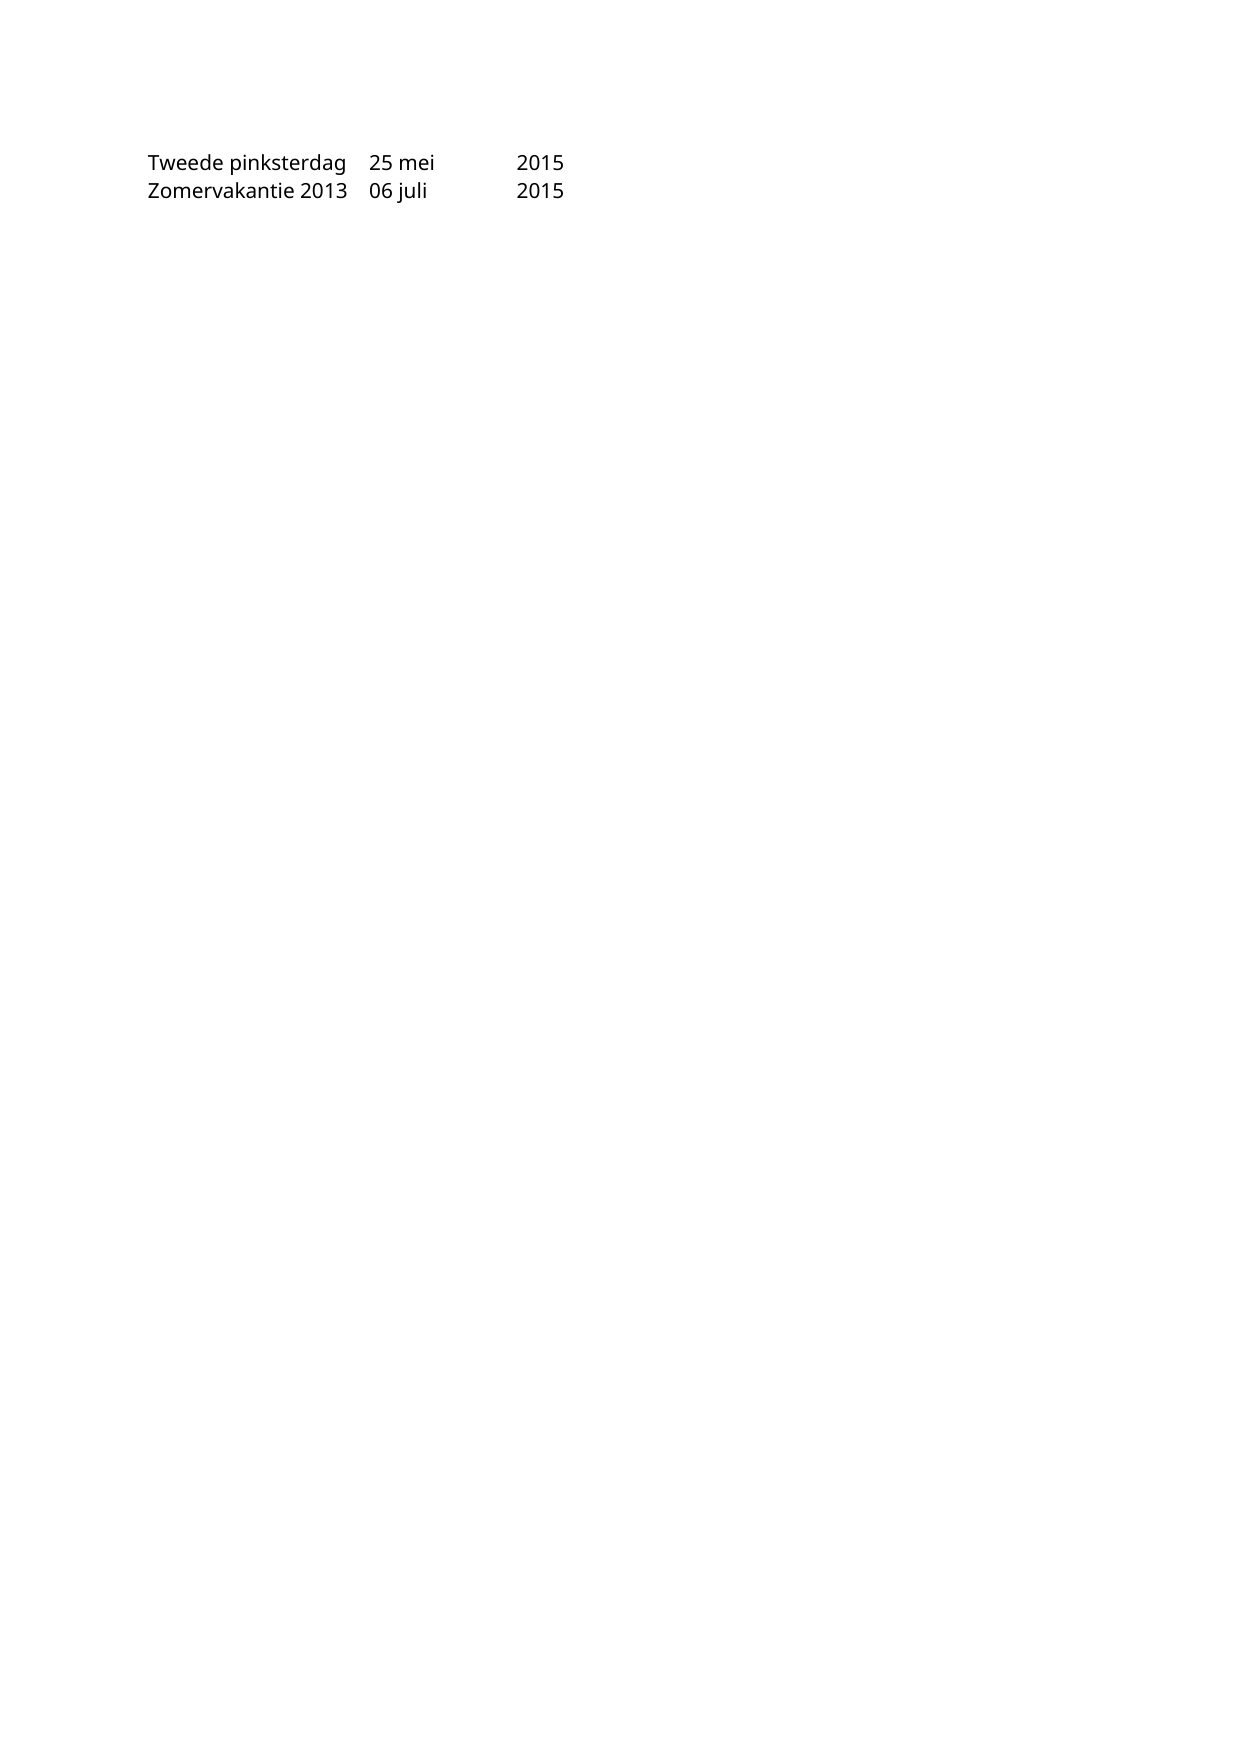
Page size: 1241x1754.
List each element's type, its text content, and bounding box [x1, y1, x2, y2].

text Tweede pinksterdag 25 mei 2015 [148, 148, 1093, 176]
text Zomervakantie 2013 06 juli 2015 [148, 176, 1093, 204]
